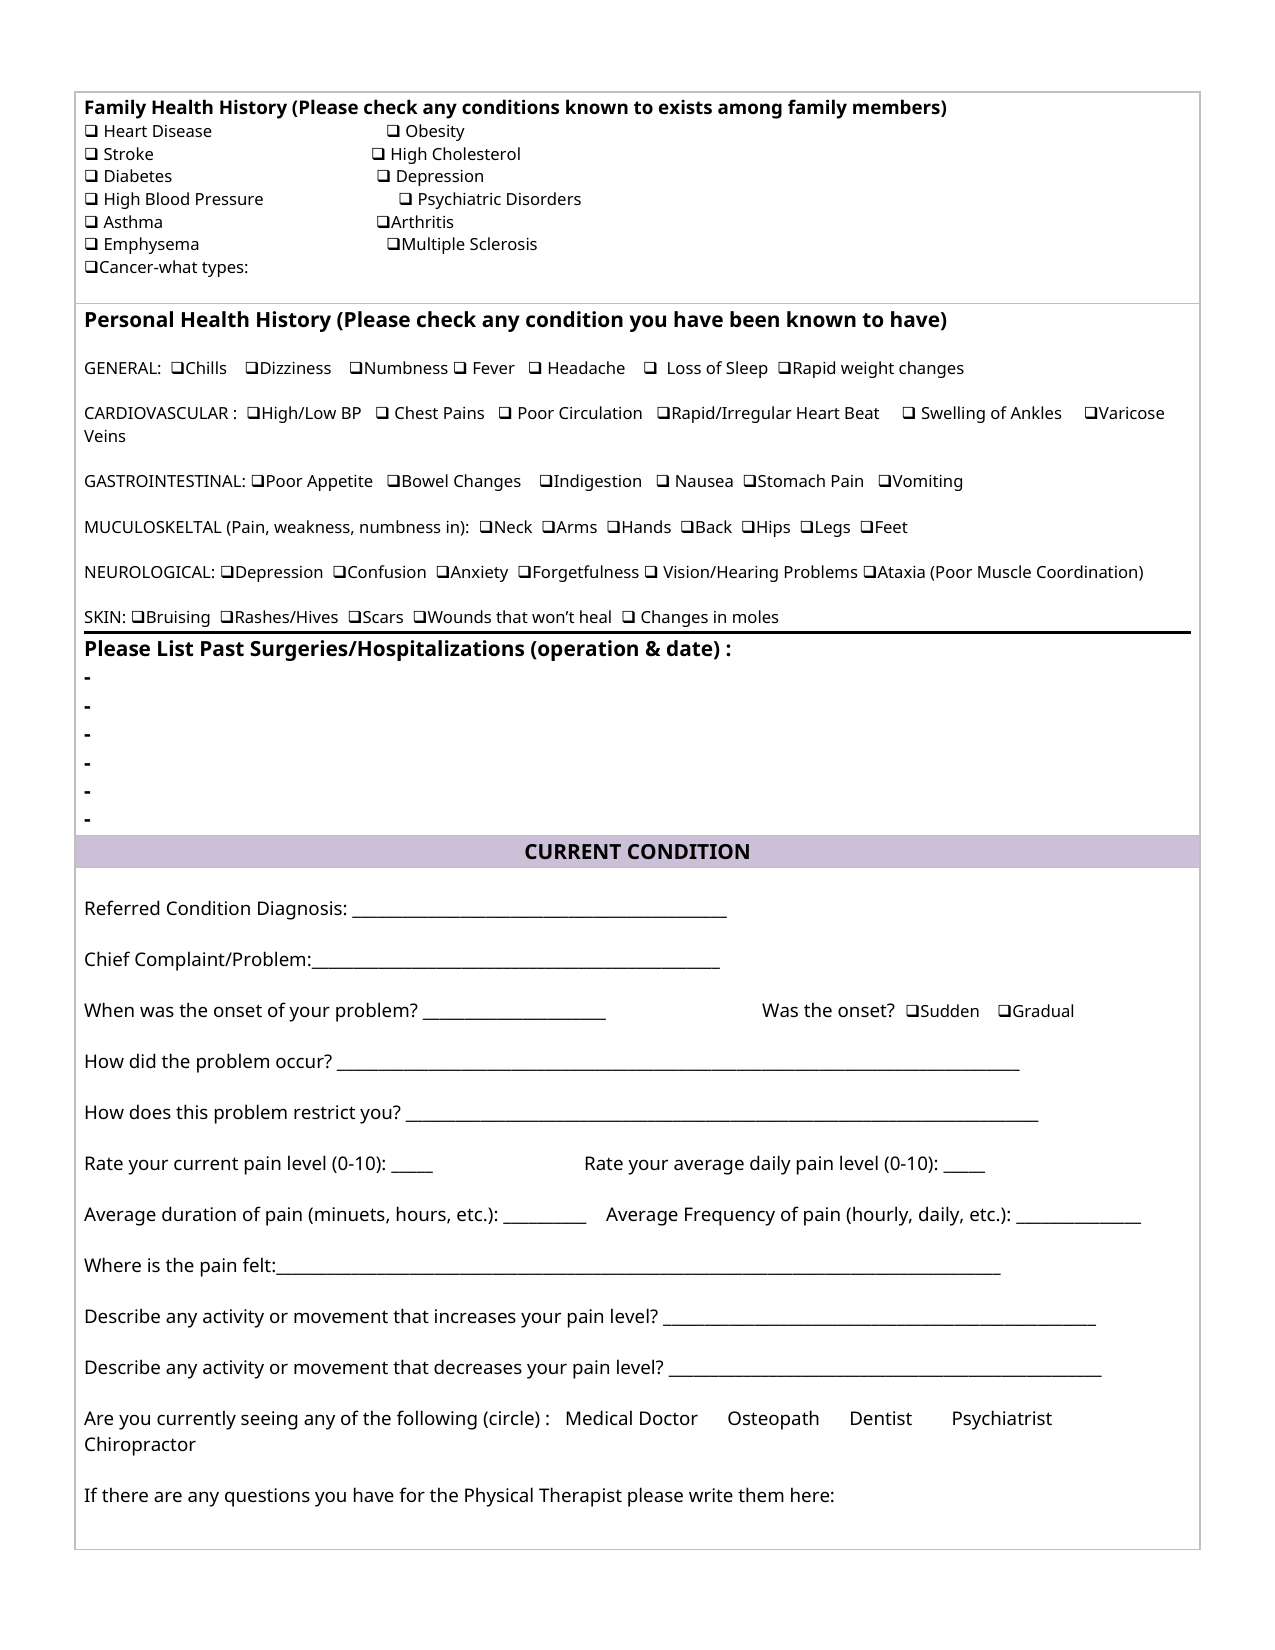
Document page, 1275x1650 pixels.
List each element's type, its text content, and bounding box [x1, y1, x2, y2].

table_cell CURRENT CONDITION [76, 836, 1199, 867]
table_cell Personal Health History (Please check any condition you have been known to have) GENERAL: Chills Dizziness Numbness Fever Headache Loss of Sleep Rapid weight changes CARDIOVASCULAR : High/Low BP Chest Pains Poor Circulation Rapid/Irregular Heart Beat Swelling of Ankles Varicose Veins GASTROINTESTINAL: Poor Appetite Bowel Changes Indigestion Nausea Stomach Pain Vomiting MUCULOSKELTAL (Pain, weakness, numbness in): Neck Arms Hands Back Hips Legs Feet NEUROLOGICAL: Depression Confusion Anxiety Forgetfulness Vision/Hearing Problems Ataxia (Poor Muscle Coordination) SKIN: Bruising Rashes/Hives Scars Wounds that won’t heal Changes in moles Please List Past Surgeries/Hospitalizations (operation & date) : - - - - - - [76, 304, 1199, 834]
table_cell Family Health History (Please check any conditions known to exists among family members) Heart Disease Obesity Stroke High Cholesterol Diabetes Depression High Blood Pressure Psychiatric Disorders Asthma Arthritis Emphysema Multiple Sclerosis Cancer-what types: [76, 93, 1199, 303]
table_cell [76, 868, 1199, 1549]
